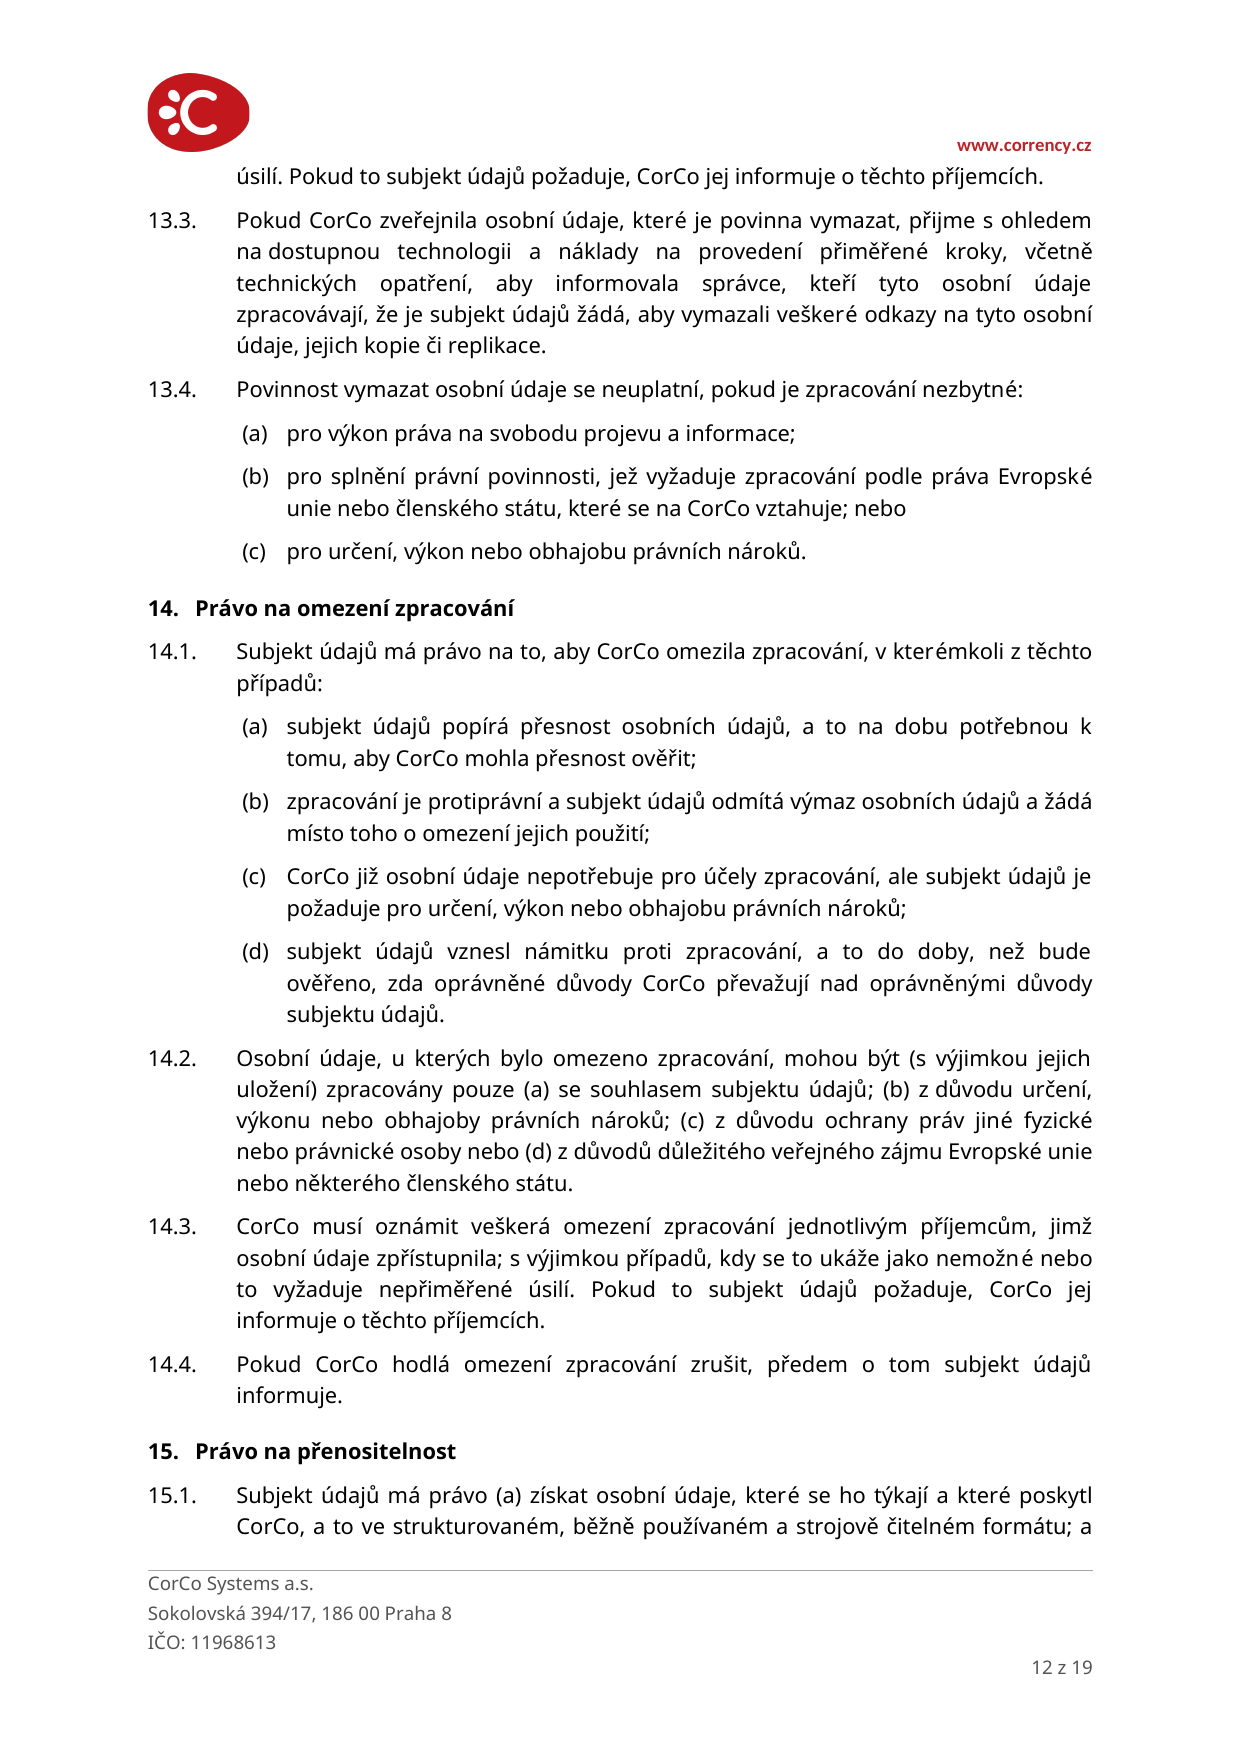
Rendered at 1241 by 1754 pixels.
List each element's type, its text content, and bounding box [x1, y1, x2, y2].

subtitle subjekt údajů popírá přesnost osobních údajů, a to na dobu potřebnou k tomu, aby CorCo mohla přesnost ověřit; [242, 710, 1093, 772]
subtitle subjekt údajů vznesl námitku proti zpracování, a to do doby, než bude ověřeno, zda oprávněné důvody CorCo převažují nad oprávněnými důvody subjektu údajů. [242, 935, 1093, 1028]
picture [147, 73, 250, 152]
subtitle pro výkon práva na svobodu projevu a informace; [242, 416, 1093, 447]
subtitle CorCo již osobní údaje nepotřebuje pro účely zpracování, ale subjekt údajů je požaduje pro určení, výkon nebo obhajobu právních nároků; [242, 860, 1093, 922]
list Povinnost vymazat osobní údaje se neuplatní, pokud je zpracování nezbytné: [148, 372, 1093, 403]
list Osobní údaje, u kterých bylo omezeno zpracování, mohou být (s výjimkou jejich uložení) zpracovány pouze (a) se souhlasem subjektu údajů; (b) z důvodu určení, výkonu nebo obhajoby právních nároků; (c) z důvodu ochrany práv jiné fyzické nebo právnické osoby nebo (d) z důvodů důležitého veřejného zájmu Evropské unie nebo některého členského státu. [148, 1041, 1093, 1197]
subtitle pro určení, výkon nebo obhajobu právních nároků. [242, 535, 1093, 566]
subtitle Právo na omezení zpracování [148, 591, 1093, 622]
list Pokud CorCo zveřejnila osobní údaje, které je povinna vymazat, přijme s ohledem na dostupnou technologii a náklady na provedení přiměřené kroky, včetně technických opatření, aby informovala správce, kteří tyto osobní údaje zpracovávají, že je subjekt údajů žádá, aby vymazali veškeré odkazy na tyto osobní údaje, jejich kopie či replikace. [148, 203, 1093, 360]
list Subjekt údajů má právo na to, aby CorCo omezila zpracování, v kterémkoli z těchto případů: [148, 635, 1093, 697]
subtitle Právo na přenositelnost [148, 1435, 1093, 1466]
list Pokud CorCo hodlá omezení zpracování zrušit, předem o tom subjekt údajů informuje. [148, 1347, 1093, 1410]
subtitle pro splnění právní povinnosti, jež vyžaduje zpracování podle práva Evropské unie nebo členského státu, které se na CorCo vztahuje; nebo [242, 460, 1093, 522]
list CorCo musí oznámit veškerá omezení zpracování jednotlivým příjemcům, jimž osobní údaje zpřístupnila; s výjimkou případů, kdy se to ukáže jako nemožné nebo to vyžaduje nepřiměřené úsilí. Pokud to subjekt údajů požaduje, CorCo jej informuje o těchto příjemcích. [148, 1210, 1093, 1335]
subtitle zpracování je protiprávní a subjekt údajů odmítá výmaz osobních údajů a žádá místo toho o omezení jejich použití; [242, 785, 1093, 847]
